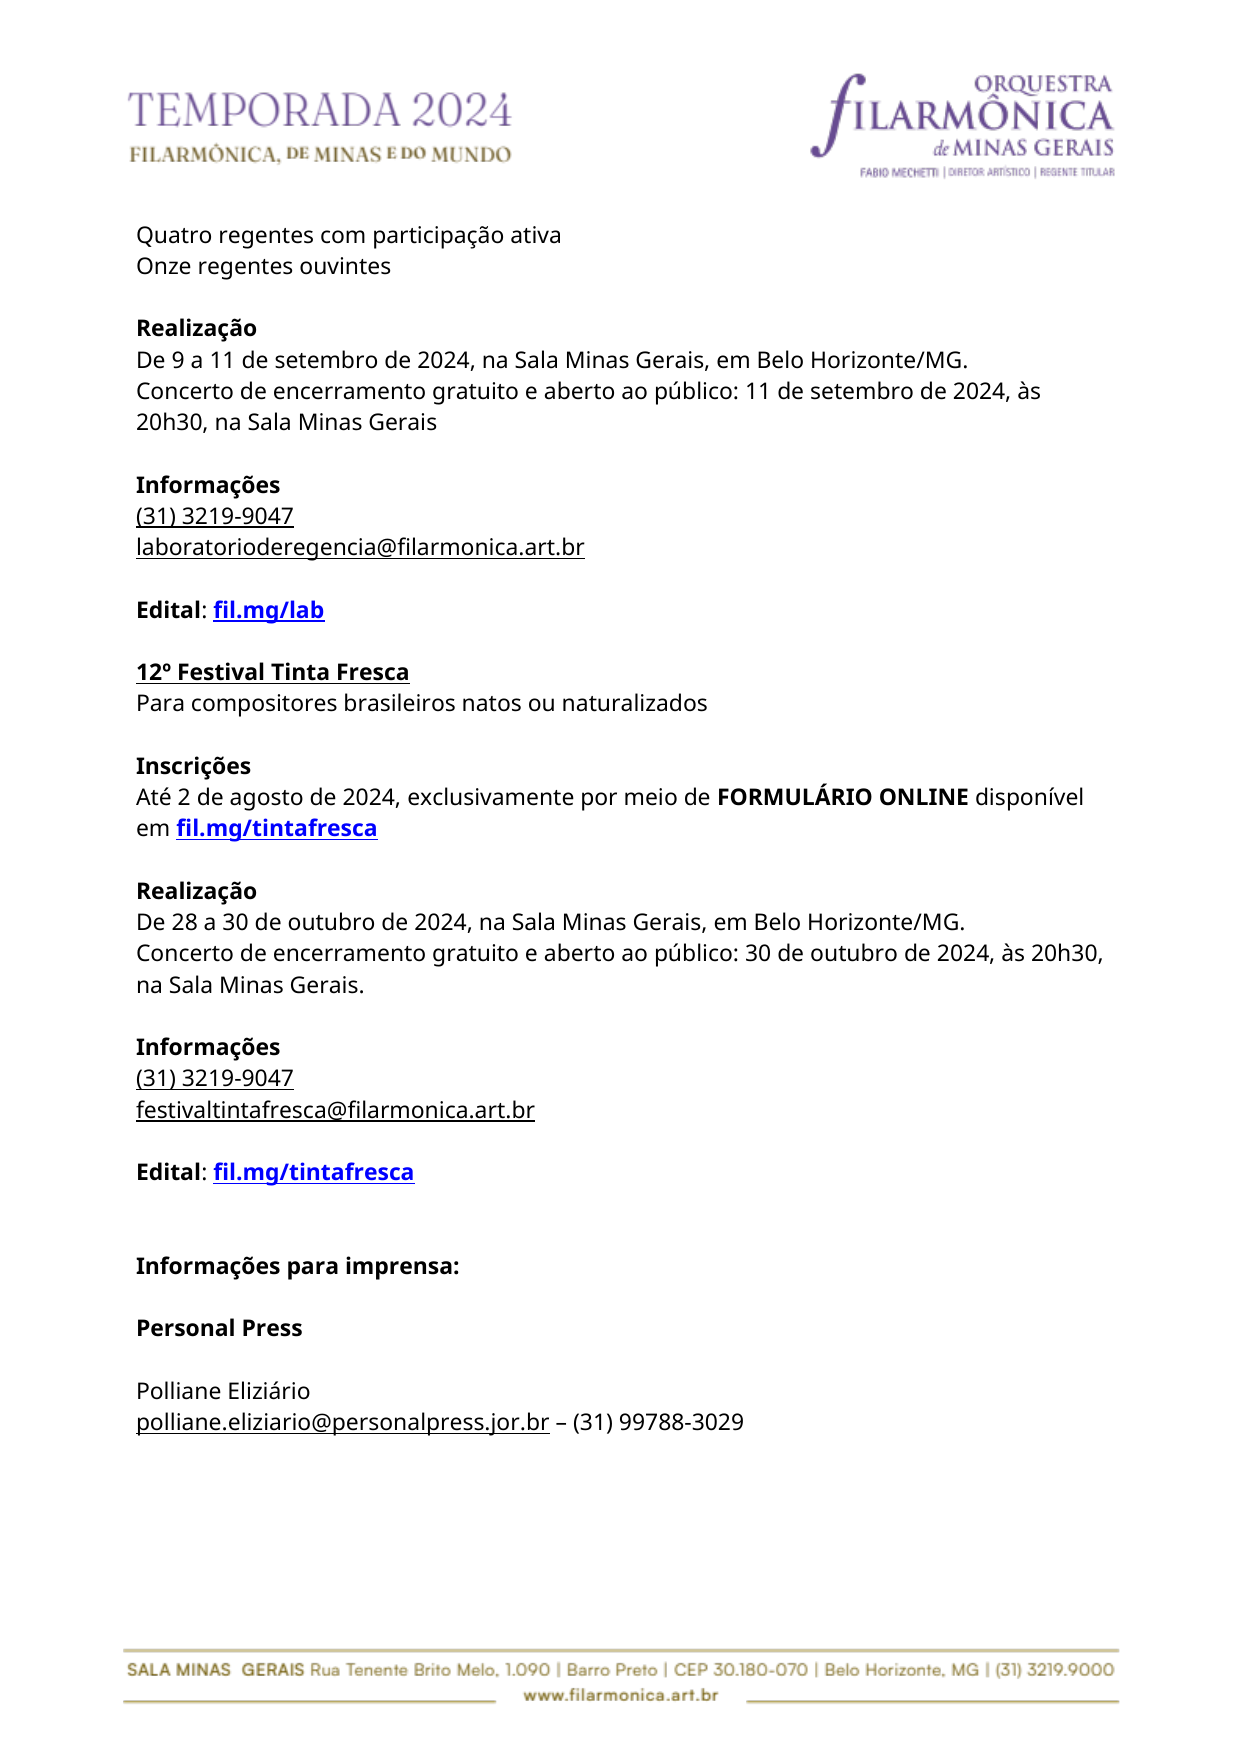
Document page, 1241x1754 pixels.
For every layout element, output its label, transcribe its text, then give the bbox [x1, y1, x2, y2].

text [136, 218, 1104, 281]
text Edital: fil.mg/lab [136, 593, 1104, 625]
text Informações para imprensa: [136, 1250, 1104, 1281]
text Para compositores brasileiros natos ou naturalizados [136, 687, 1104, 718]
text Inscrições Até 2 de agosto de 2024, exclusivamente por meio de FORMULÁRIO ONLINE disponível em fil.mg/tintafresca [136, 750, 1104, 843]
text Realização De 28 a 30 de outubro de 2024, na Sala Minas Gerais, em Belo Horizonte/MG. Concerto de encerramento gratuito e aberto ao público: 30 de outubro de 2024, às 20h30, na Sala Minas Gerais. [136, 875, 1104, 1000]
text polliane.eliziario@personalpress.jor.br – (31) 99788-3029 [136, 1406, 1104, 1437]
text Polliane Eliziário [136, 1375, 1104, 1406]
text Personal Press [136, 1312, 1104, 1343]
text Realização De 9 a 11 de setembro de 2024, na Sala Minas Gerais, em Belo Horizonte/MG. [136, 312, 1104, 375]
text Informações (31) 3219-9047 festivaltintafresca@filarmonica.art.br [136, 1000, 1104, 1125]
text 12º Festival Tinta Fresca [136, 656, 1104, 687]
text Edital: fil.mg/tintafresca [136, 1156, 1104, 1187]
text Concerto de encerramento gratuito e aberto ao público: 11 de setembro de 2024, às 20h30, na Sala Minas Gerais Informações (31) 3219-9047 laboratorioderegencia@filarmonica.art.br [136, 375, 1104, 562]
